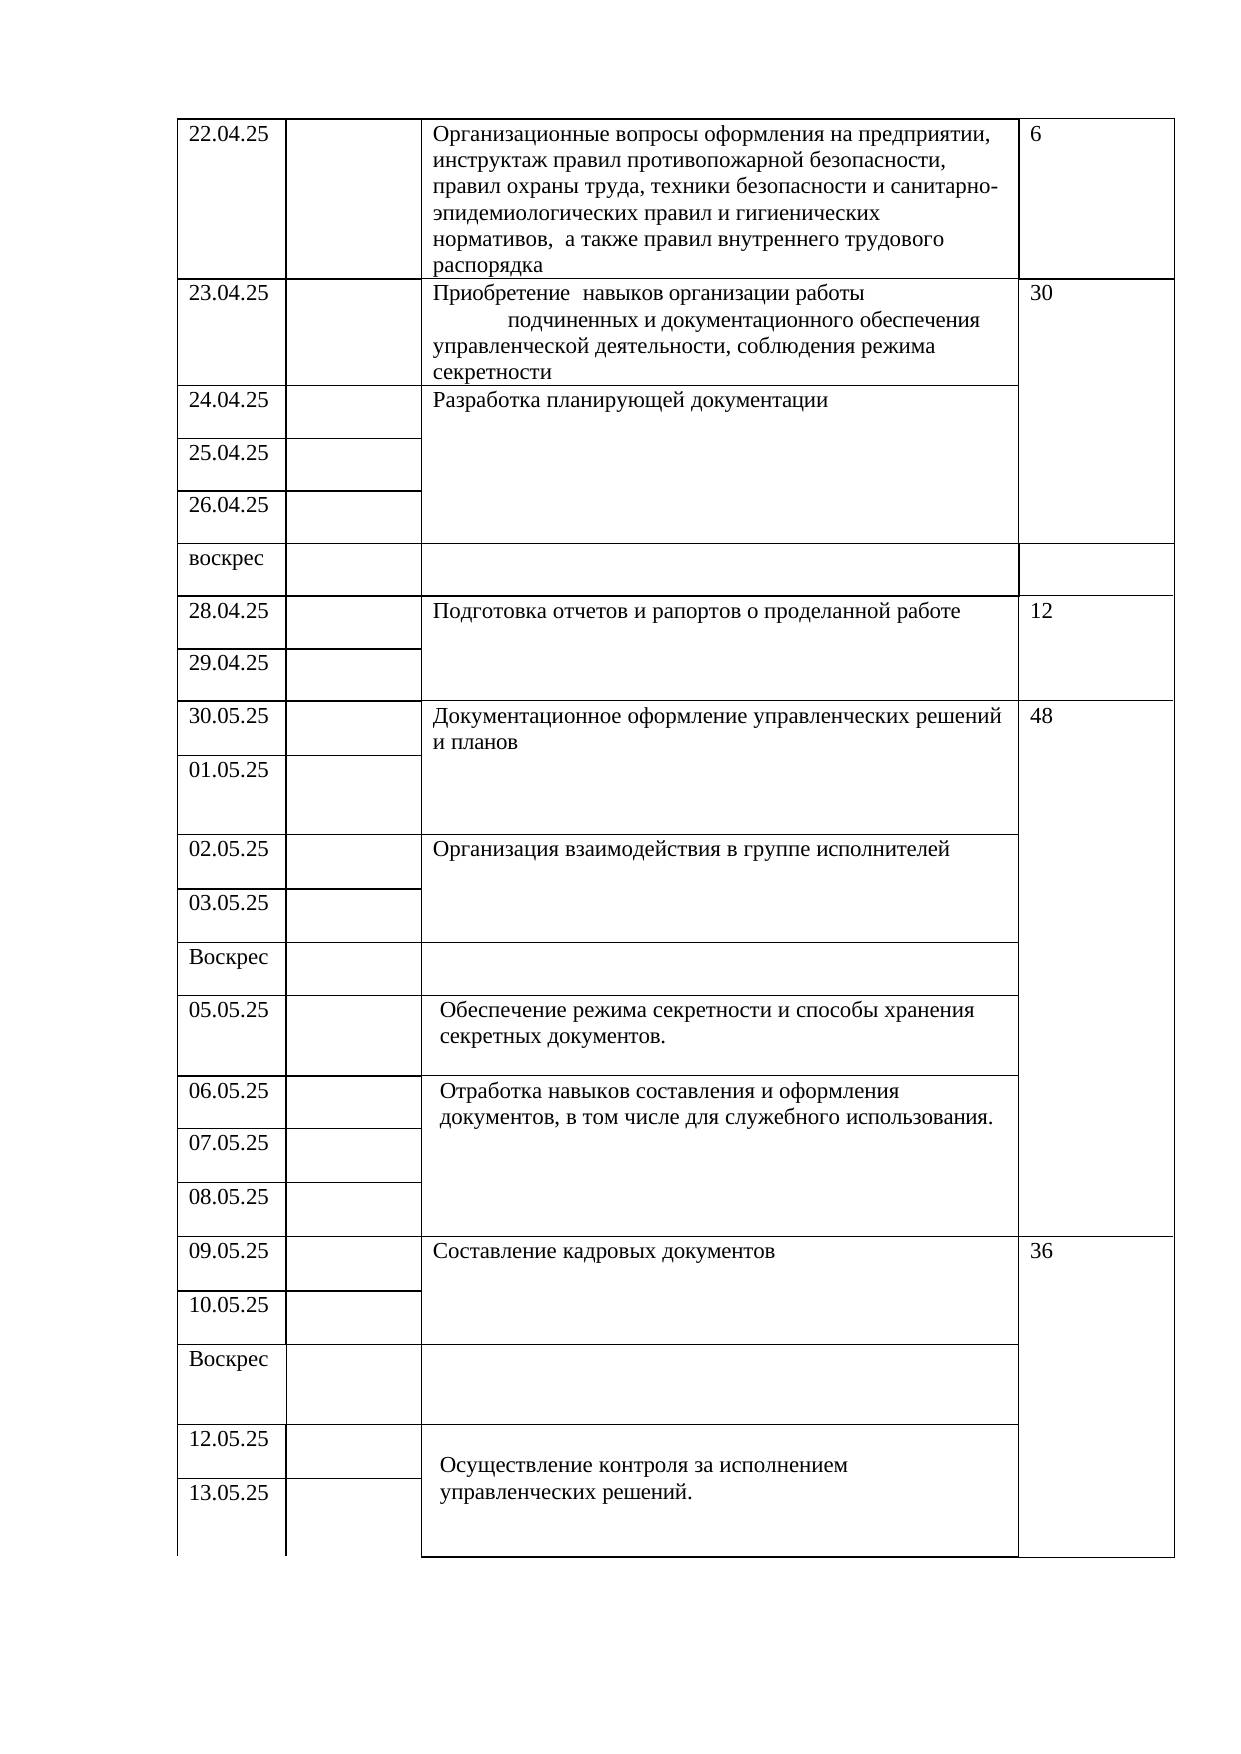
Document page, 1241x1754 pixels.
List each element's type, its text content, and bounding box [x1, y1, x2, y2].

table_cell 06.05.25 [178, 1077, 285, 1128]
table_cell [287, 439, 421, 490]
table_cell [422, 943, 1018, 994]
table_cell [287, 386, 421, 437]
table_cell Воскрес [178, 943, 285, 994]
table_cell [287, 702, 421, 754]
table_cell [287, 756, 421, 834]
table_cell 48 [1019, 700, 1174, 1236]
table_cell 36 [1019, 1236, 1174, 1556]
table_cell [422, 1345, 1018, 1424]
table_cell [287, 597, 421, 648]
table_cell 30.05.25 [178, 702, 285, 754]
table_cell Организационные вопросы оформления на предприятии, инструктаж правил противопожарной безопасности, правил охраны труда, техники безопасности и санитарно-эпидемиологических правил и гигиенических нормативов, а также правил внутреннего трудового распорядка [422, 120, 1018, 278]
table_cell [287, 1183, 421, 1236]
table_cell [287, 835, 421, 888]
table_cell 03.05.25 [178, 890, 285, 942]
table_cell [287, 120, 421, 278]
table_cell 10.05.25 [178, 1292, 285, 1344]
table_cell Осуществление контроля за исполнением управленческих решений. [422, 1425, 1018, 1556]
table_cell [287, 890, 421, 942]
table_cell 23.04.25 [178, 280, 285, 385]
table_cell [287, 1237, 421, 1290]
table_cell 12.05.25 [178, 1425, 285, 1478]
table_cell Разработка планирующей документации [422, 386, 1018, 543]
table_cell 24.04.25 [178, 386, 285, 437]
table_cell 08.05.25 [178, 1183, 285, 1236]
table_cell [287, 996, 421, 1075]
table_cell 26.04.25 [178, 492, 285, 543]
table_cell 09.05.25 [178, 1237, 285, 1290]
table_cell [287, 1292, 421, 1344]
table_cell Отработка навыков составления и оформления документов, в том числе для служебного использования. [422, 1076, 1018, 1236]
table_cell 05.05.25 [178, 996, 285, 1075]
table_cell воскрес [178, 544, 285, 595]
table_cell [287, 1479, 421, 1556]
table_cell [287, 1425, 421, 1478]
table_cell [287, 1345, 421, 1424]
table_cell 30 [1019, 280, 1174, 543]
table_cell [1020, 544, 1174, 595]
table_cell 12 [1019, 595, 1174, 700]
table_cell 25.04.25 [178, 439, 285, 490]
table_cell 29.04.25 [178, 650, 285, 700]
table_cell 28.04.25 [178, 597, 285, 648]
table_cell [287, 650, 421, 700]
table_cell [287, 1077, 421, 1128]
table_cell Приобретение навыков организации работы подчиненных и документационного обеспечения управленческой деятельности, соблюдения режима секретности [422, 279, 1018, 385]
table_cell Обеспечение режима секретности и способы хранения секретных документов. [422, 996, 1018, 1075]
table_cell [422, 544, 1018, 595]
table_cell Воскрес [178, 1345, 286, 1424]
table_cell 02.05.25 [178, 835, 285, 888]
table_cell Составление кадровых документов [422, 1237, 1018, 1344]
table_cell 6 [1020, 119, 1174, 278]
table_cell Документационное оформление управленческих решений и планов [422, 701, 1018, 834]
table_cell 07.05.25 [178, 1129, 285, 1182]
table_cell 13.05.25 [178, 1479, 285, 1556]
table_cell Организация взаимодействия в группе исполнителей [422, 835, 1018, 942]
table_cell [287, 943, 421, 994]
table_cell Подготовка отчетов и рапортов о проделанной работе [422, 597, 1018, 700]
table_cell [287, 544, 421, 595]
table_cell [287, 1129, 421, 1182]
table_cell 01.05.25 [178, 756, 285, 834]
table_cell [287, 280, 421, 385]
table_cell 22.04.25 [178, 120, 285, 278]
table_cell [287, 492, 421, 543]
